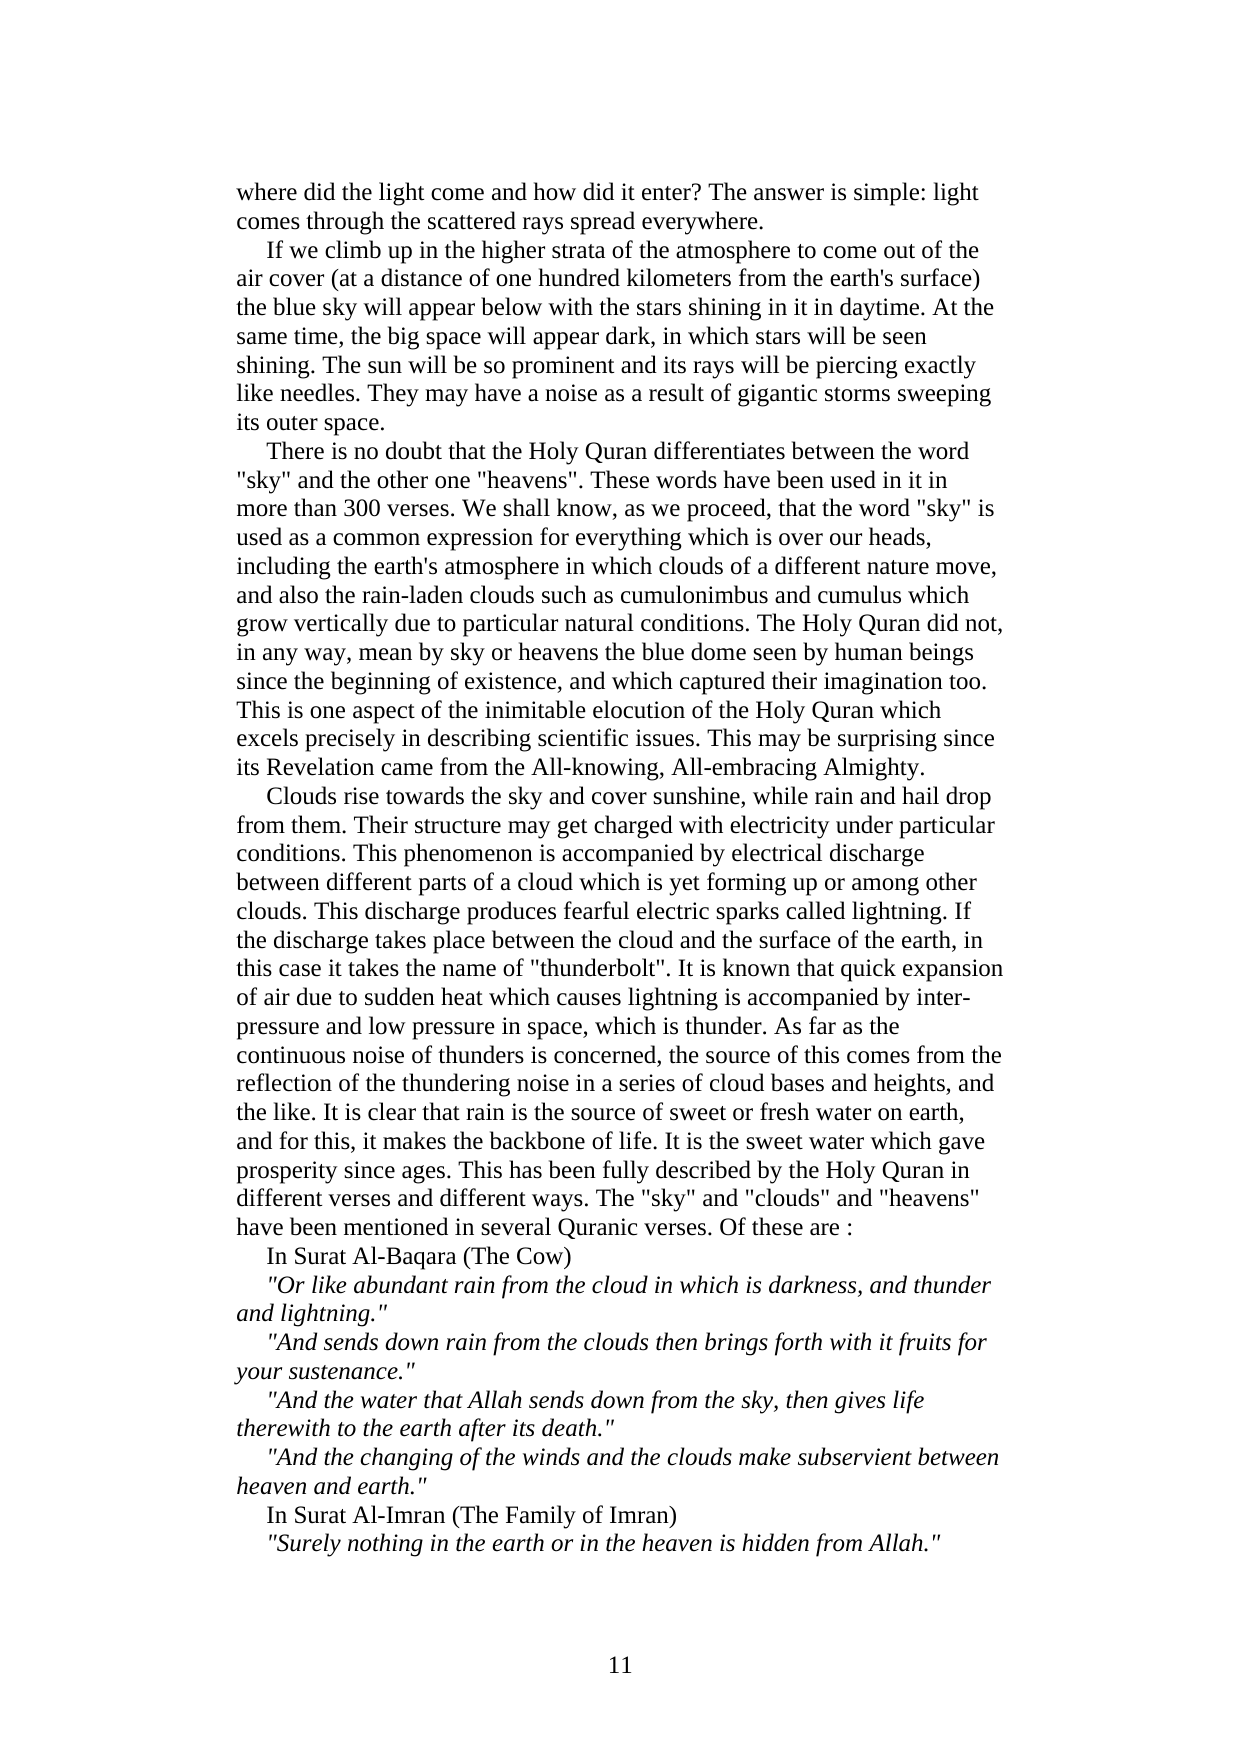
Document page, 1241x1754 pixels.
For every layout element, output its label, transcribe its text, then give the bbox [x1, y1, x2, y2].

text In Surat Al-Imran (The Family of Imran) [236, 1500, 1004, 1528]
text There is no doubt that the Holy Quran differentiates between the word "sky" and the other one "heavens". These words have been used in it in more than 300 verses. We shall know, as we proceed, that the word "sky" is used as a common expression for everything which is over our heads, including the earth's atmosphere in which clouds of a different nature move, and also the rain-laden clouds such as cumulonimbus and cumulus which grow vertically due to particular natural conditions. The Holy Quran did not, in any way, mean by sky or heavens the blue dome seen by human beings since the beginning of existence, and which captured their imagination too. This is one aspect of the inimitable elocution of the Holy Quran which excels precisely in describing scientific issues. This may be surprising since its Revelation came from the All-knowing, All-embracing Almighty. [236, 436, 1004, 781]
text "And the changing of the winds and the clouds make subservient between heaven and earth." [236, 1442, 1004, 1500]
text "And the water that Allah sends down from the sky, then gives life therewith to the earth after its death." [236, 1385, 1004, 1442]
text "And sends down rain from the clouds then brings forth with it fruits for your sustenance." [236, 1327, 1004, 1385]
text "Or like abundant rain from the cloud in which is darkness, and thunder and lightning." [236, 1270, 1004, 1327]
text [236, 177, 1004, 235]
text "Surely nothing in the earth or in the heaven is hidden from Allah." [236, 1528, 1004, 1557]
text In Surat Al-Baqara (The Cow) [236, 1241, 1004, 1270]
text Clouds rise towards the sky and cover sunshine, while rain and hail drop from them. Their structure may get charged with electricity under particular conditions. This phenomenon is accompanied by electrical discharge between different parts of a cloud which is yet forming up or among other clouds. This discharge produces fearful electric sparks called lightning. If the discharge takes place between the cloud and the surface of the earth, in this case it takes the name of "thunderbolt". It is known that quick expansion of air due to sudden heat which causes lightning is accompanied by inter-pressure and low pressure in space, which is thunder. As far as the continuous noise of thunders is concerned, the source of this comes from the reflection of the thundering noise in a series of cloud bases and heights, and the like. It is clear that rain is the source of sweet or fresh water on earth, and for this, it makes the backbone of life. It is the sweet water which gave prosperity since ages. This has been fully described by the Holy Quran in different verses and different ways. The "sky" and "clouds" and "heavens" have been mentioned in several Quranic verses. Of these are : [236, 781, 1004, 1241]
text If we climb up in the higher strata of the atmosphere to come out of the air cover (at a distance of one hundred kilometers from the earth's surface) the blue sky will appear below with the stars shining in it in daytime. At the same time, the big space will appear dark, in which stars will be seen shining. The sun will be so prominent and its rays will be piercing exactly like needles. They may have a noise as a result of gigantic storms sweeping its outer space. [236, 235, 1004, 436]
